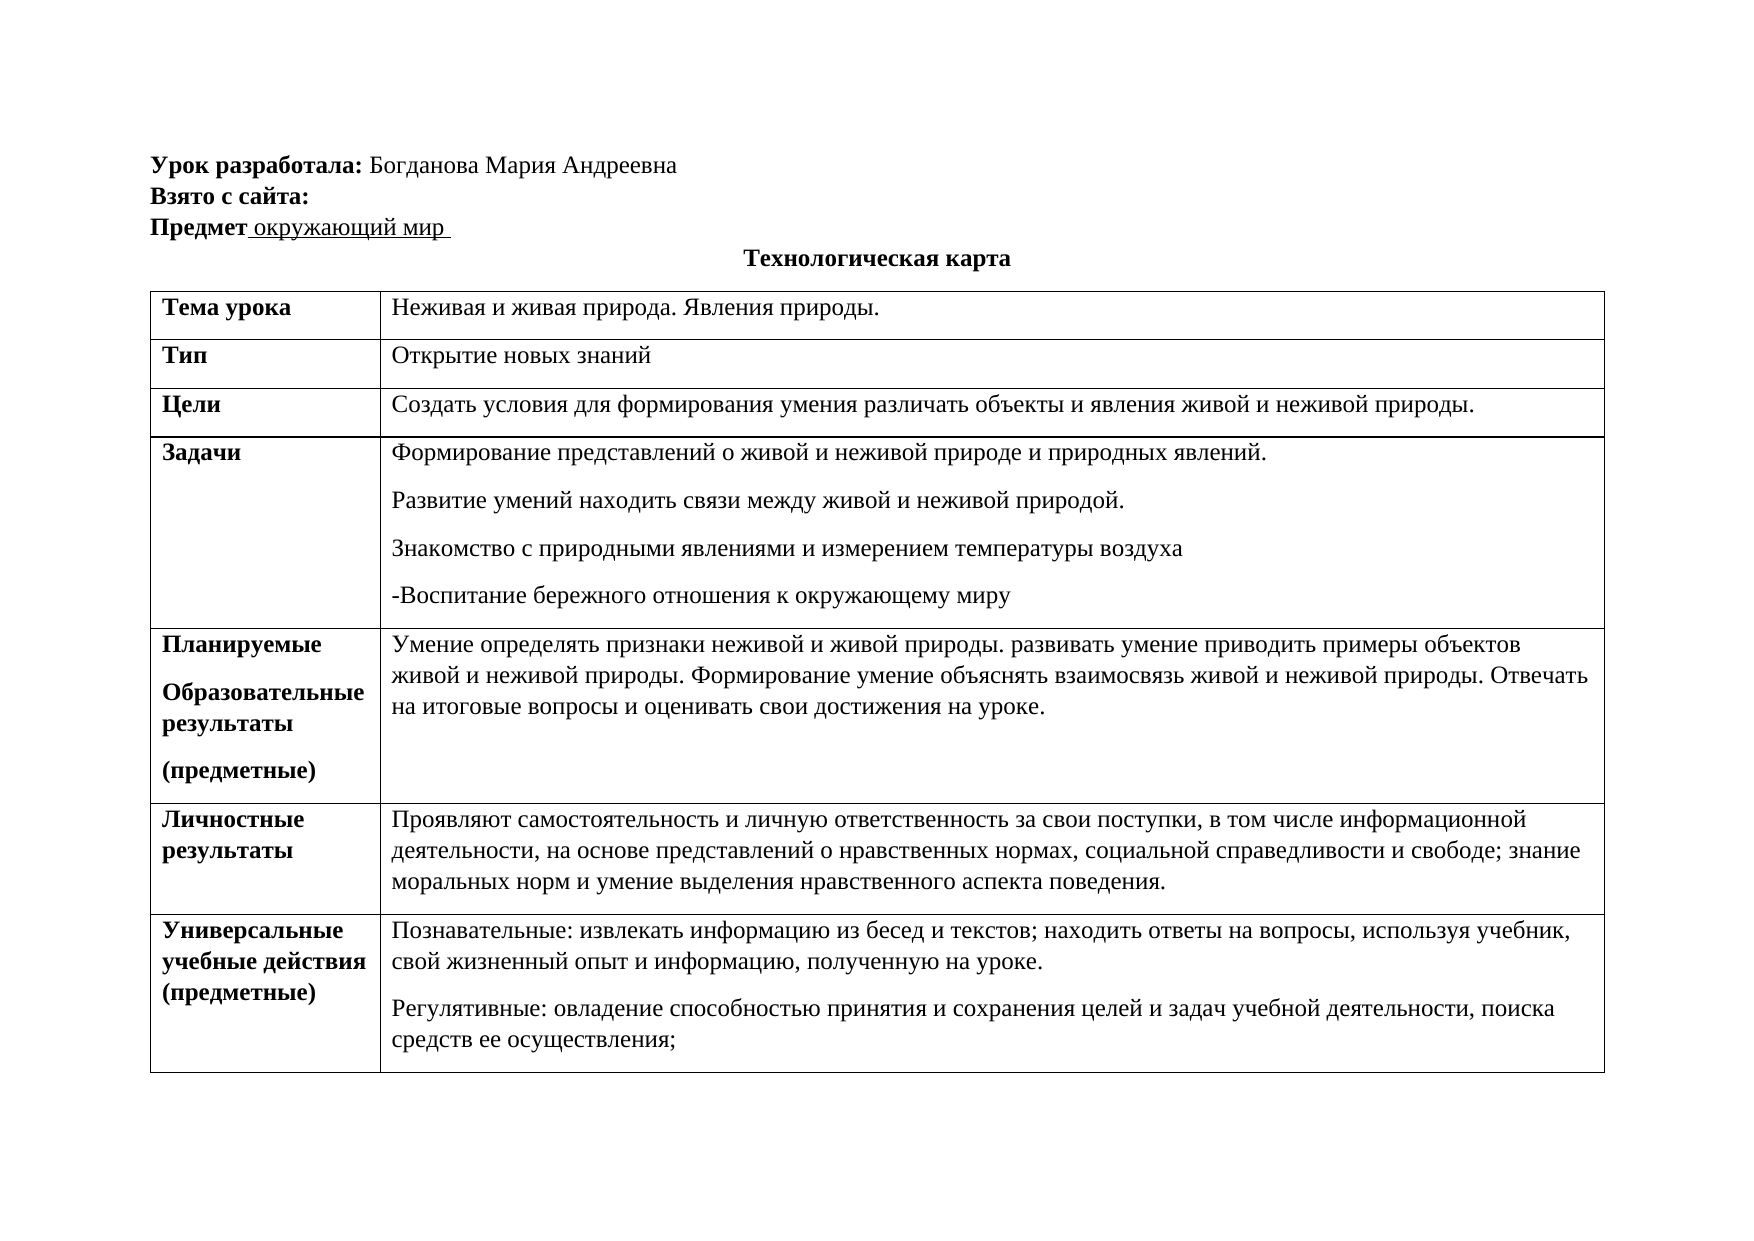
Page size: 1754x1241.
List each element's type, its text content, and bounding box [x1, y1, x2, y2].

table_cell Формирование представлений о живой и неживой природе и природных явлений. Развитие умений находить связи между живой и неживой природой. Знакомство с природными явлениями и измерением температуры воздуха -Воспитание бережного отношения к окружающему миру [381, 438, 1604, 628]
text Предмет окружающий мир [150, 212, 1604, 241]
text Взято с сайта: [150, 181, 1604, 210]
table_cell Тип [151, 340, 380, 388]
table_cell Задачи [151, 438, 380, 628]
table_cell Личностные результаты [151, 804, 380, 914]
table_cell Планируемые Образовательные результаты (предметные) [151, 629, 380, 803]
text Урок разработала: Богданова Мария Андреевна [150, 150, 1604, 179]
table_cell Цели [151, 389, 380, 436]
table_header Неживая и живая природа. Явления природы. [381, 292, 1604, 339]
table_cell Умение определять признаки неживой и живой природы. развивать умение приводить примеры объектов живой и неживой природы. Формирование умение объяснять взаимосвязь живой и неживой природы. Отвечать на итоговые вопросы и оценивать свои достижения на уроке. [381, 629, 1604, 803]
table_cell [381, 915, 1604, 1072]
table_cell Проявляют самостоятельность и личную ответственность за свои поступки, в том числе информационной деятельности, на основе представлений о нравственных нормах, социальной справедливости и свободе; знание моральных норм и умение выделения нравственного аспекта поведения. [381, 804, 1604, 914]
table_cell Создать условия для формирования умения различать объекты и явления живой и неживой природы. [381, 389, 1604, 436]
text Технологическая карта [150, 243, 1604, 272]
table_header Тема урока [151, 292, 380, 339]
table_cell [151, 915, 380, 1072]
table_cell Открытие новых знаний [381, 340, 1604, 388]
